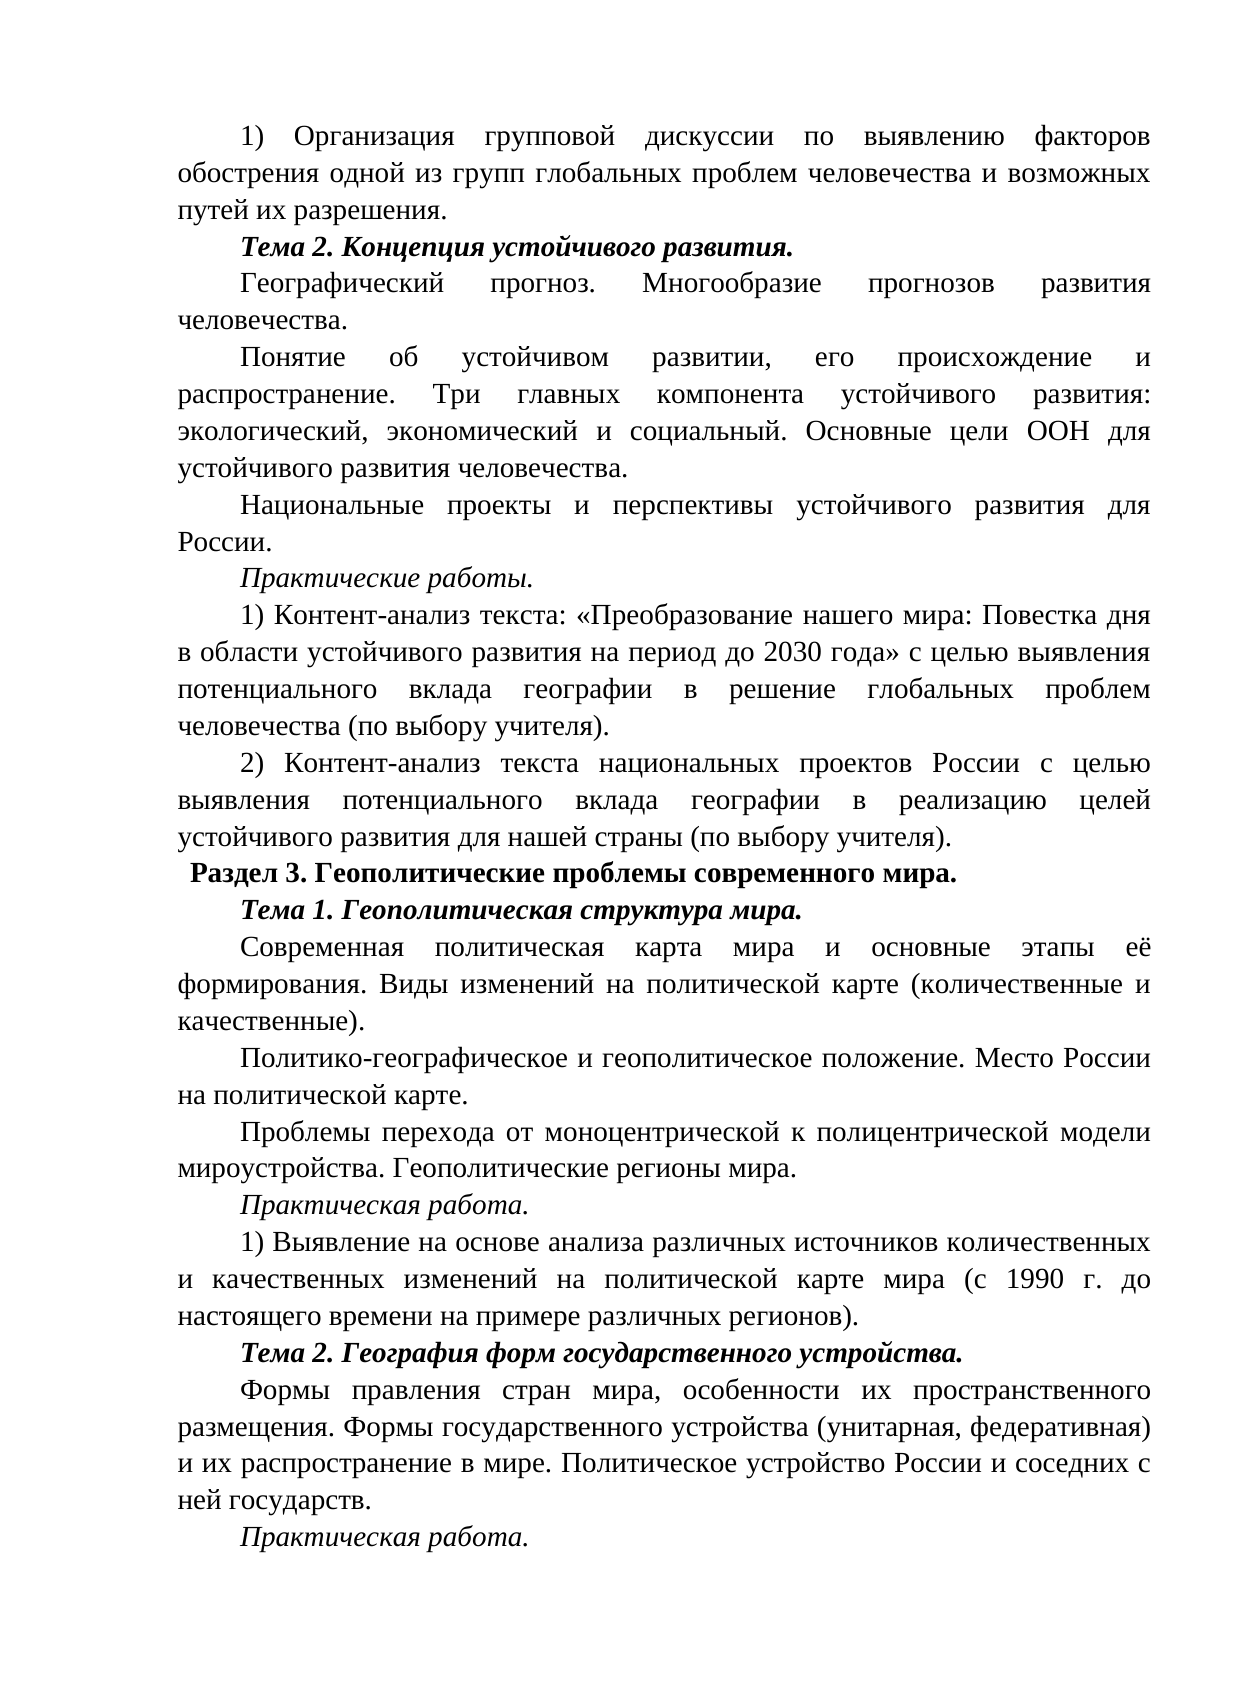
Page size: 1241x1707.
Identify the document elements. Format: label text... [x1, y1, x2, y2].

text 1) Контент-анализ текста: «Преобразование нашего мира: Повестка дня в области устойчивого развития на период до 2030 года» с целью выявления потенциального вклада географии в решение глобальных проблем человечества (по выбору учителя). [177, 597, 1152, 742]
text Тема 1. Геополитическая структура мира. [177, 892, 1152, 926]
text 2) Контент-анализ текста национальных проектов России с целью выявления потенциального вклада географии в реализацию целей устойчивого развития для нашей страны (по выбору учителя). [177, 745, 1152, 852]
text Национальные проекты и перспективы устойчивого развития для России. [177, 487, 1152, 557]
text Раздел 3. Геополитические проблемы современного мира. [190, 856, 1152, 889]
text Практическая работа. [177, 1519, 1152, 1553]
text Политико-географическое и геополитическое положение. Место России на политической карте. [177, 1040, 1152, 1110]
text Практическая работа. [177, 1187, 1152, 1221]
text Тема 2. География форм государственного устройства. [177, 1335, 1152, 1368]
text Понятие об устойчивом развитии, его происхождение и распространение. Три главных компонента устойчивого развития: экологический, экономический и социальный. Основные цели ООН для устойчивого развития человечества. [177, 339, 1152, 483]
text 1) Организация групповой дискуссии по выявлению факторов обострения одной из групп глобальных проблем человечества и возможных путей их разрешения. [177, 118, 1152, 225]
text 1) Выявление на основе анализа различных источников количественных и качественных изменений на политической карте мира (с 1990 г. до настоящего времени на примере различных регионов). [177, 1224, 1152, 1332]
text Формы правления стран мира, особенности их пространственного размещения. Формы государственного устройства (унитарная, федеративная) и их распространение в мире. Политическое устройство России и соседних с ней государств. [177, 1372, 1152, 1516]
text Практические работы. [177, 561, 1152, 594]
text Географический прогноз. Многообразие прогнозов развития человечества. [177, 266, 1152, 336]
text Современная политическая карта мира и основные этапы её формирования. Виды изменений на политической карте (количественные и качественные). [177, 929, 1152, 1037]
text Тема 2. Концепция устойчивого развития. [177, 229, 1152, 262]
text Проблемы перехода от моноцентрической к полицентрической модели мироустройства. Геополитические регионы мира. [177, 1114, 1152, 1184]
